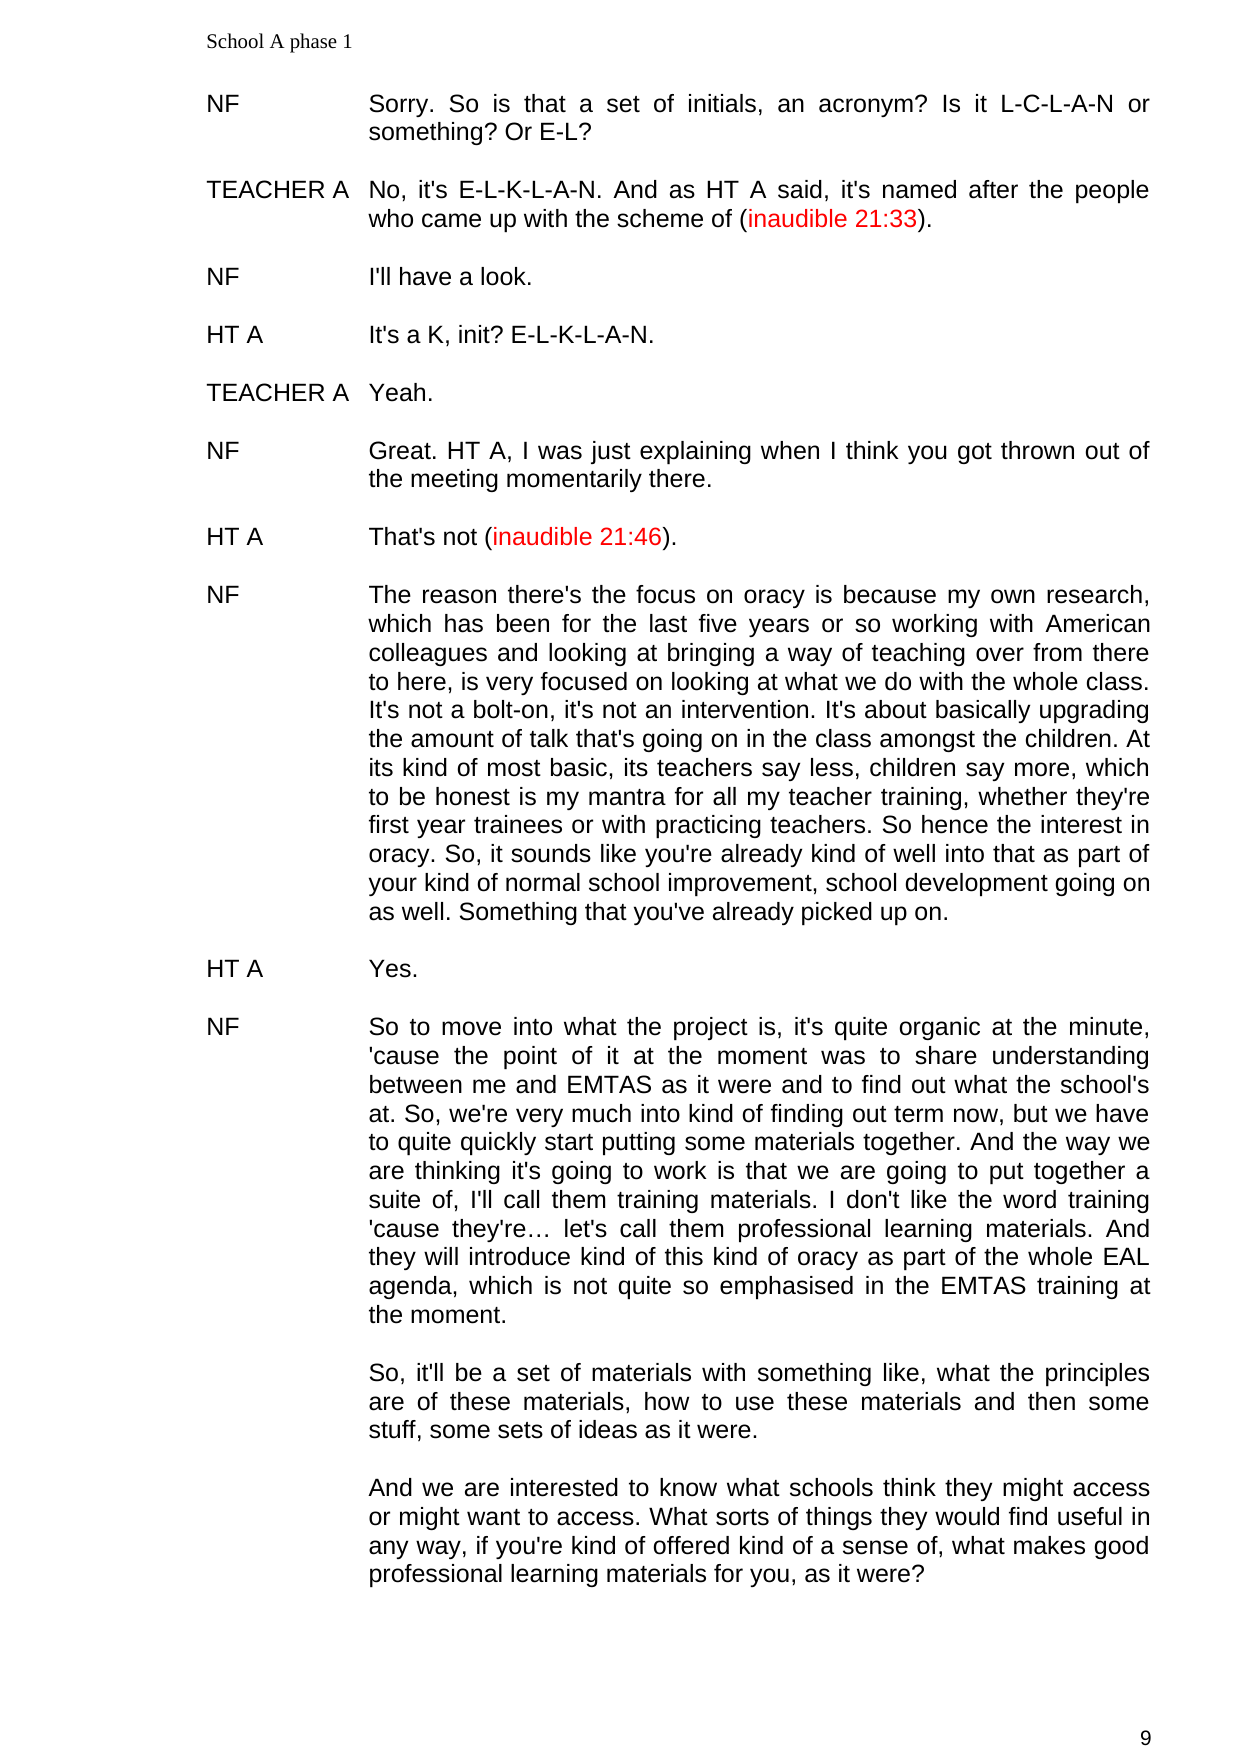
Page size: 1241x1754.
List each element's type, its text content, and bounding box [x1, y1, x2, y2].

text TEACHER A Yeah. [206, 378, 1152, 407]
text NF I'll have a look. [206, 262, 1152, 291]
text HT A Yes. [206, 954, 1152, 983]
text NF Sorry. So is that a set of initials, an acronym? Is it L-C-L-A-N or something? Or E-L? [206, 89, 1152, 146]
text HT A That's not (inaudible 21:46). [206, 522, 1152, 551]
text TEACHER A No, it's E-L-K-L-A-N. And as HT A said, it's named after the people who came up with the scheme of (inaudible 21:33). [206, 175, 1152, 233]
text NF The reason there's the focus on oracy is because my own research, which has been for the last five years or so working with American colleagues and looking at bringing a way of teaching over from there to here, is very focused on looking at what we do with the whole class. It's not a bolt-on, it's not an intervention. It's about basically upgrading the amount of talk that's going on in the class amongst the children. At its kind of most basic, its teachers say less, children say more, which to be honest is my mantra for all my teacher training, whether they're first year trainees or with practicing teachers. So hence the interest in oracy. So, it sounds like you're already kind of well into that as part of your kind of normal school improvement, school development going on as well. Something that you've already picked up on. [206, 580, 1152, 925]
text And we are interested to know what schools think they might access or might want to access. What sorts of things they would find useful in any way, if you're kind of offered kind of a sense of, what makes good professional learning materials for you, as it were? [368, 1473, 1152, 1588]
text NF Great. HT A, I was just explaining when I think you got thrown out of the meeting momentarily there. [206, 436, 1152, 493]
text NF So to move into what the project is, it's quite organic at the minute, 'cause the point of it at the moment was to share understanding between me and EMTAS as it were and to find out what the school's at. So, we're very much into kind of finding out term now, but we have to quite quickly start putting some materials together. And the way we are thinking it's going to work is that we are going to put together a suite of, I'll call them training materials. I don't like the word training 'cause they're… let's call them professional learning materials. And they will introduce kind of this kind of oracy as part of the whole EAL agenda, which is not quite so emphasised in the EMTAS training at the moment. [206, 1012, 1152, 1329]
text So, it'll be a set of materials with something like, what the principles are of these materials, how to use these materials and then some stuff, some sets of ideas as it were. [206, 1358, 1152, 1444]
text HT A It's a K, init? E-L-K-L-A-N. [206, 320, 1152, 349]
